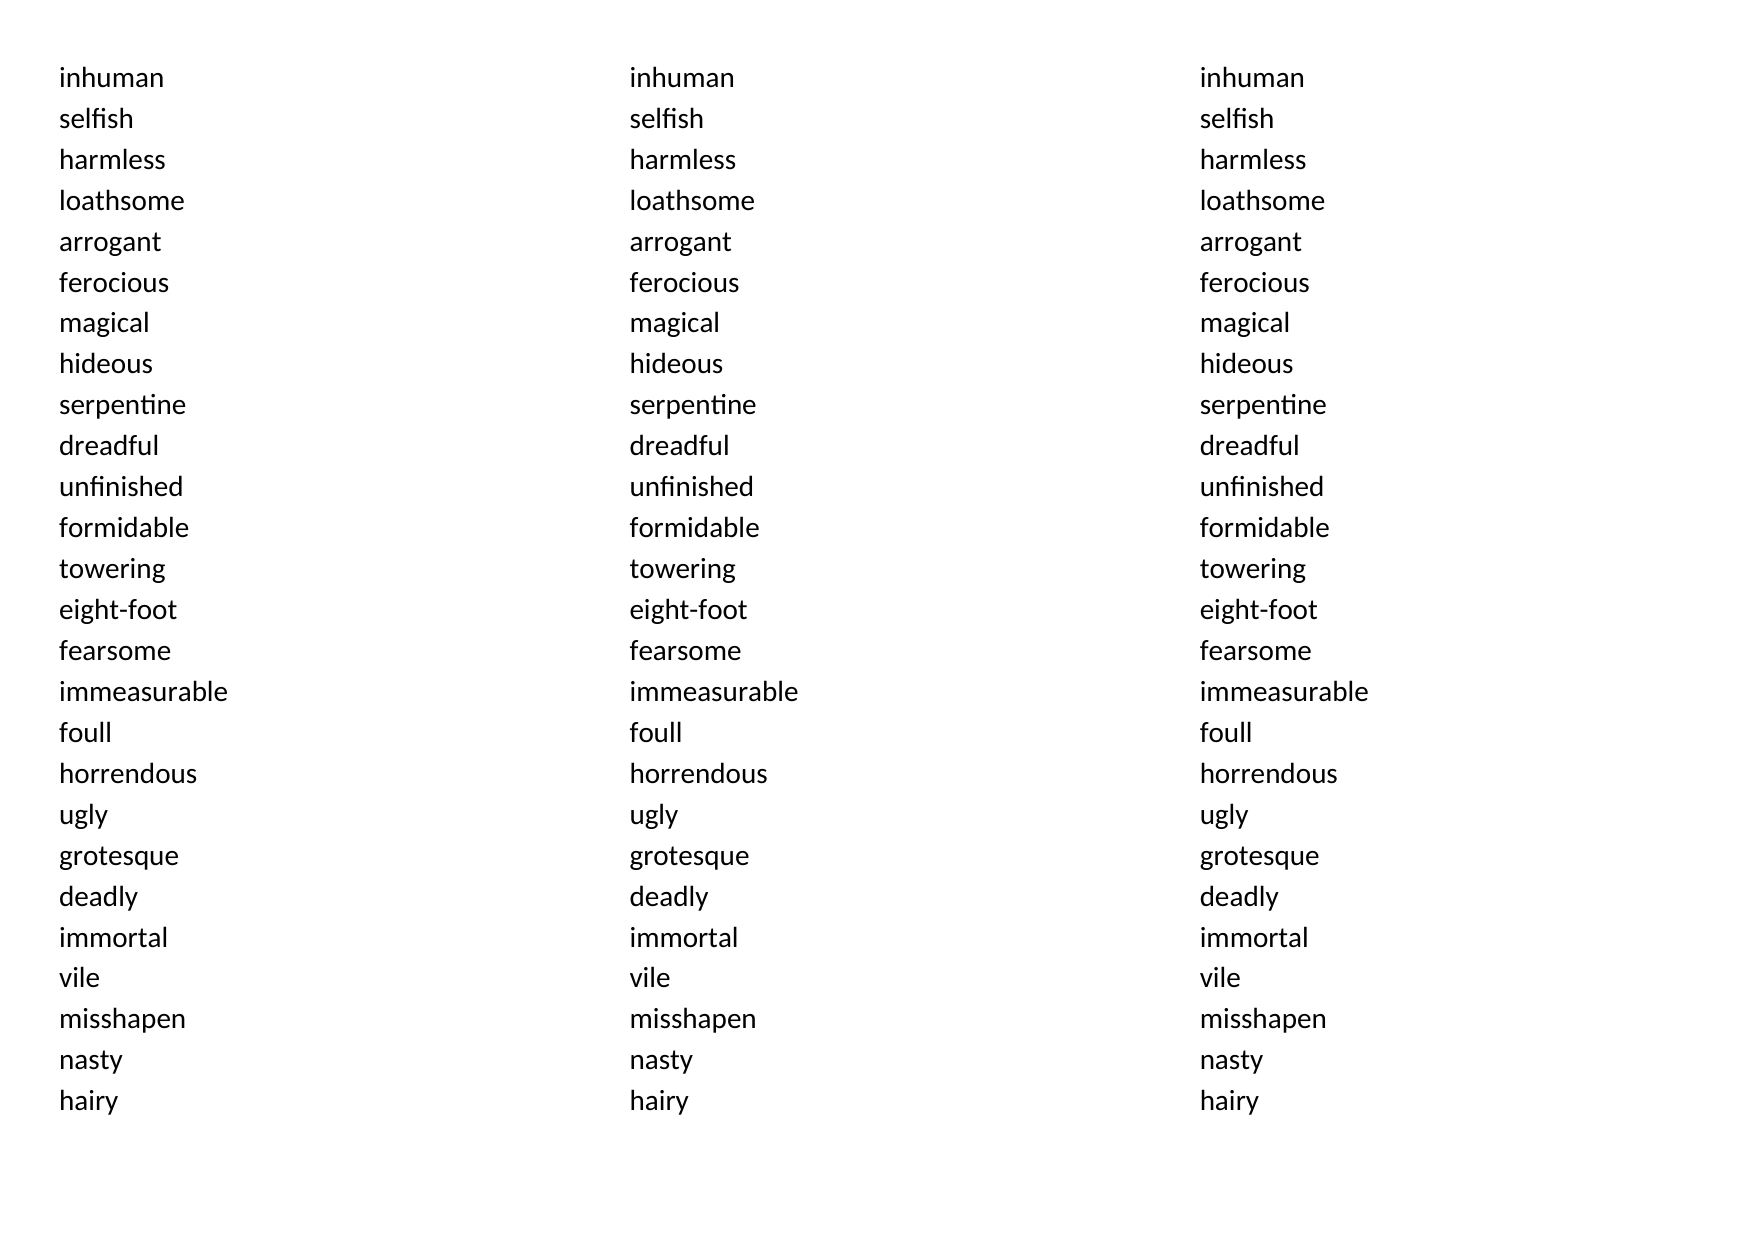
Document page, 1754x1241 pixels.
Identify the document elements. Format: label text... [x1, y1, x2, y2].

text formidable [59, 509, 554, 545]
text vile [629, 959, 1124, 995]
text serpentine [629, 386, 1124, 422]
text hideous [59, 346, 554, 381]
text inhuman [59, 59, 554, 94]
text immeasurable [59, 673, 554, 709]
text unfinished [1199, 468, 1695, 504]
text immeasurable [1199, 673, 1695, 709]
text arrogant [1199, 223, 1695, 258]
text selfish [629, 100, 1124, 136]
text serpentine [59, 386, 554, 422]
text magical [629, 304, 1124, 340]
text misshapen [629, 1001, 1124, 1036]
text fearsome [629, 632, 1124, 668]
text vile [59, 959, 554, 995]
text selfish [59, 100, 554, 136]
text eight-foot [1199, 591, 1695, 627]
text foull [629, 714, 1124, 749]
text harmless [629, 141, 1124, 176]
text ugly [629, 796, 1124, 831]
text eight-foot [629, 591, 1124, 627]
text dreadful [629, 427, 1124, 463]
text ferocious [59, 264, 554, 299]
text misshapen [59, 1001, 554, 1036]
text arrogant [629, 223, 1124, 258]
text loathsome [1199, 182, 1695, 217]
text inhuman [629, 59, 1124, 94]
text formidable [1199, 509, 1695, 545]
text foull [1199, 714, 1695, 749]
text serpentine [1199, 386, 1695, 422]
text dreadful [1199, 427, 1695, 463]
text ferocious [629, 264, 1124, 299]
text nasty [1199, 1041, 1695, 1077]
text magical [1199, 304, 1695, 340]
text unfinished [629, 468, 1124, 504]
text nasty [59, 1041, 554, 1077]
text hairy [1199, 1082, 1695, 1118]
text towering [59, 550, 554, 586]
text towering [1199, 550, 1695, 586]
text grotesque [1199, 837, 1695, 872]
text foull [59, 714, 554, 749]
text grotesque [629, 837, 1124, 872]
text deadly [1199, 878, 1695, 913]
text ugly [59, 796, 554, 831]
text magical [59, 304, 554, 340]
text immortal [629, 919, 1124, 954]
text formidable [629, 509, 1124, 545]
text loathsome [59, 182, 554, 217]
text nasty [629, 1041, 1124, 1077]
text vile [1199, 959, 1695, 995]
text hairy [629, 1082, 1124, 1118]
text ugly [1199, 796, 1695, 831]
text ferocious [1199, 264, 1695, 299]
text dreadful [59, 427, 554, 463]
text deadly [629, 878, 1124, 913]
text towering [629, 550, 1124, 586]
text immortal [59, 919, 554, 954]
text deadly [59, 878, 554, 913]
text horrendous [629, 755, 1124, 791]
text hairy [59, 1082, 554, 1118]
text horrendous [1199, 755, 1695, 791]
text hideous [1199, 346, 1695, 381]
text grotesque [59, 837, 554, 872]
text immeasurable [629, 673, 1124, 709]
text fearsome [1199, 632, 1695, 668]
text fearsome [59, 632, 554, 668]
text immortal [1199, 919, 1695, 954]
text eight-foot [59, 591, 554, 627]
text harmless [59, 141, 554, 176]
text horrendous [59, 755, 554, 791]
text unfinished [59, 468, 554, 504]
text inhuman [1199, 59, 1695, 94]
text selfish [1199, 100, 1695, 136]
text arrogant [59, 223, 554, 258]
text misshapen [1199, 1001, 1695, 1036]
text loathsome [629, 182, 1124, 217]
text harmless [1199, 141, 1695, 176]
text hideous [629, 346, 1124, 381]
